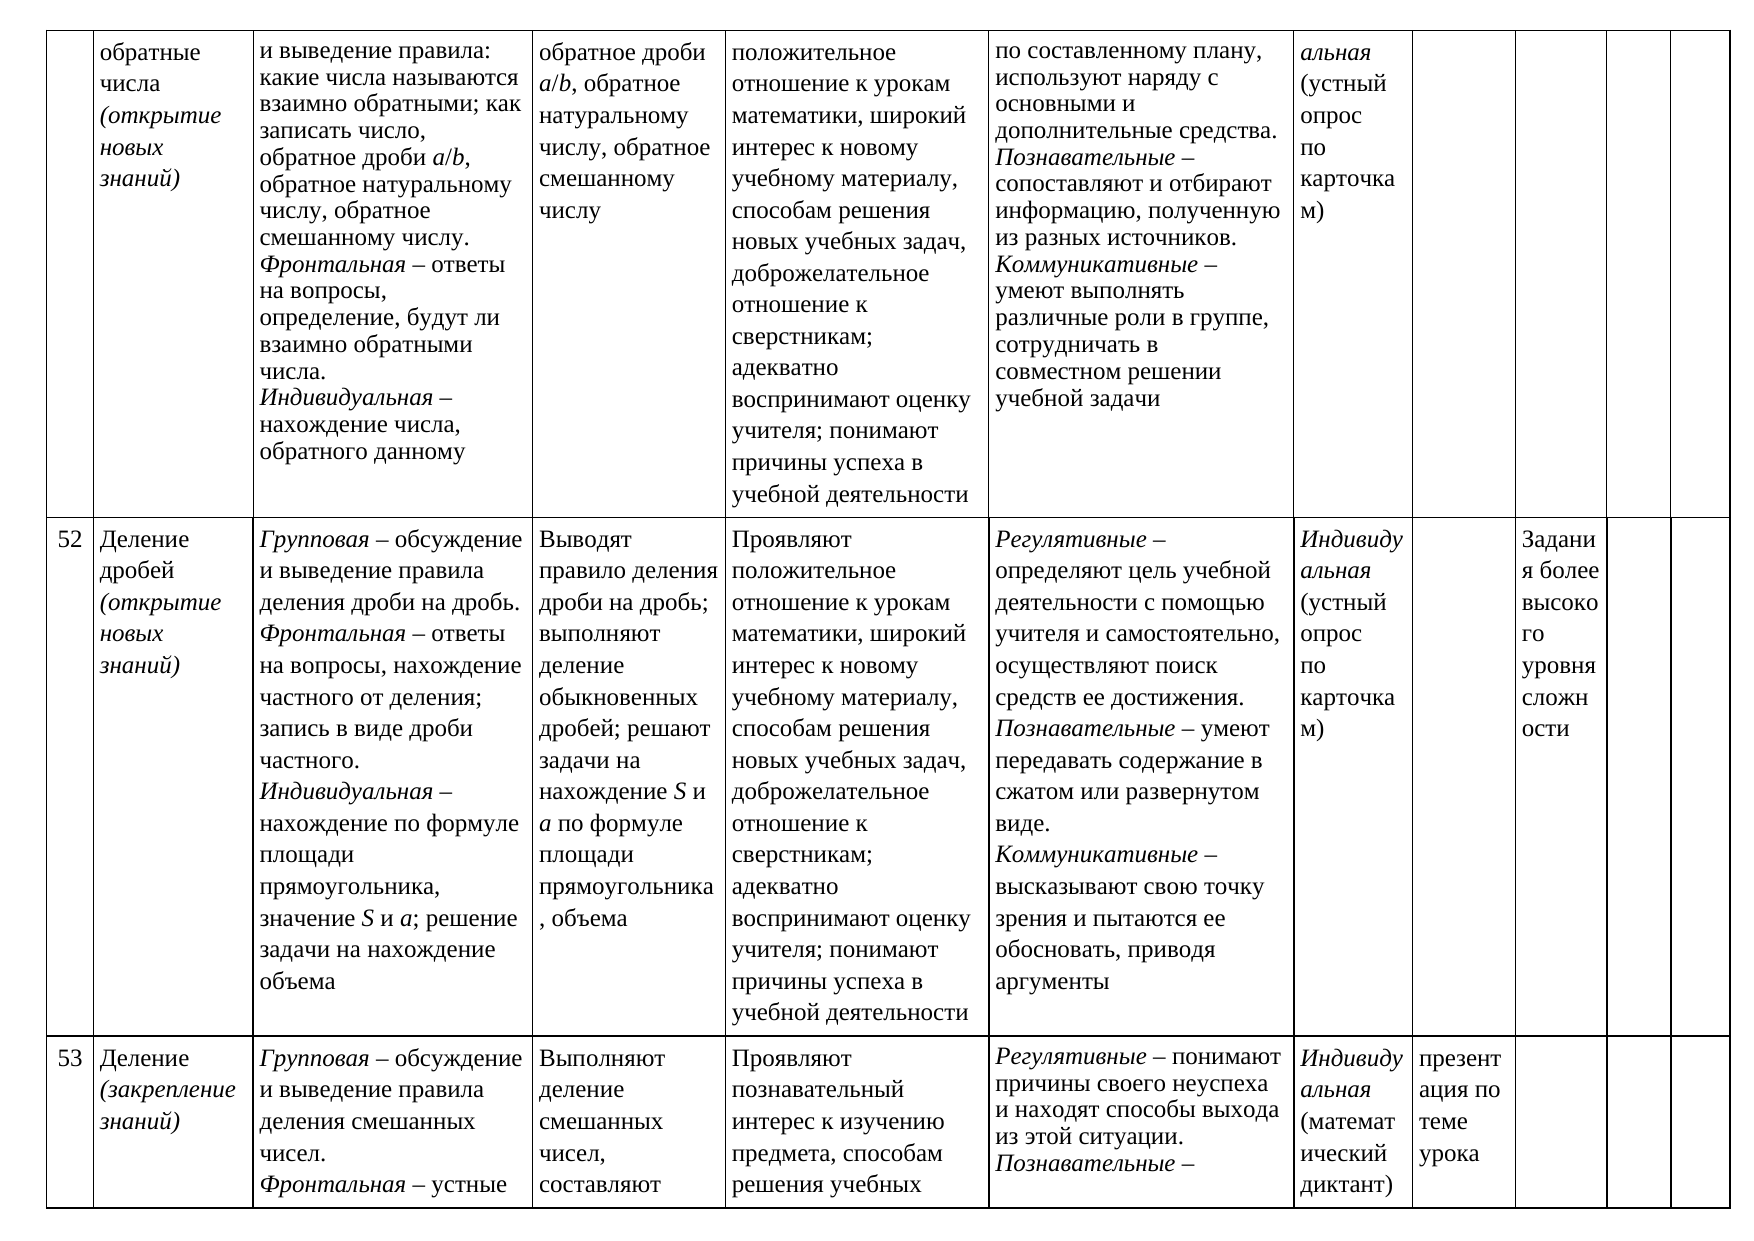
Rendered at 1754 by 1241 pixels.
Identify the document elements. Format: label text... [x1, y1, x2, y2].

table_cell [1608, 1037, 1670, 1207]
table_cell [254, 31, 532, 517]
table_cell Задания более высокого уровня сложности [1516, 518, 1606, 1035]
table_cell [94, 1037, 252, 1207]
table_cell [1516, 1037, 1606, 1207]
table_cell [1413, 1037, 1515, 1207]
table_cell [726, 1037, 988, 1207]
table_cell [1413, 518, 1515, 1035]
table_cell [990, 1037, 1293, 1207]
table_cell [1607, 31, 1670, 517]
table_cell [1413, 31, 1515, 517]
table_cell 52 [47, 518, 93, 1035]
table_cell Регулятивные – определяют цель учебной деятельности с помощью учителя и самостоятельно, осуществляют поиск средств ее достижения. Познавательные – умеют передавать содержание в сжатом или развернутом виде. Коммуникативные – высказывают свою точку зрения и пытаются ее обосновать, приводя аргументы [990, 518, 1293, 1035]
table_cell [94, 31, 253, 517]
table_cell Индивидуальная (устный опрос по карточкам) [1295, 518, 1412, 1035]
table_cell [1672, 518, 1729, 1035]
table_cell Групповая – обсуждение и выведение правила деления дроби на дробь. Фронтальная – ответы на вопросы, нахождение частного от деления; запись в виде дроби частного. Индивидуальная – нахождение по формуле площади прямоугольника, значение S и a; решение задачи на нахождение объема [254, 518, 532, 1035]
table_cell [1516, 31, 1606, 517]
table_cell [1295, 1037, 1412, 1207]
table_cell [989, 31, 1293, 517]
table_cell 51 [47, 31, 93, 517]
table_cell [254, 1037, 532, 1207]
table_cell Деление дробей (открытие новых знаний) [94, 518, 252, 1035]
table_cell 53 [47, 1037, 93, 1207]
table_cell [726, 31, 988, 517]
table_cell Выводят правило деления дроби на дробь; выполняют деление обыкновенных дробей; решают задачи на нахождение S и a по формуле площади прямоугольника, объема [533, 518, 725, 1035]
table_cell [1671, 31, 1729, 517]
table_cell [1672, 1037, 1729, 1207]
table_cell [533, 1037, 725, 1207]
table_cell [533, 31, 725, 517]
table_cell [1608, 518, 1670, 1035]
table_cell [1294, 31, 1412, 517]
